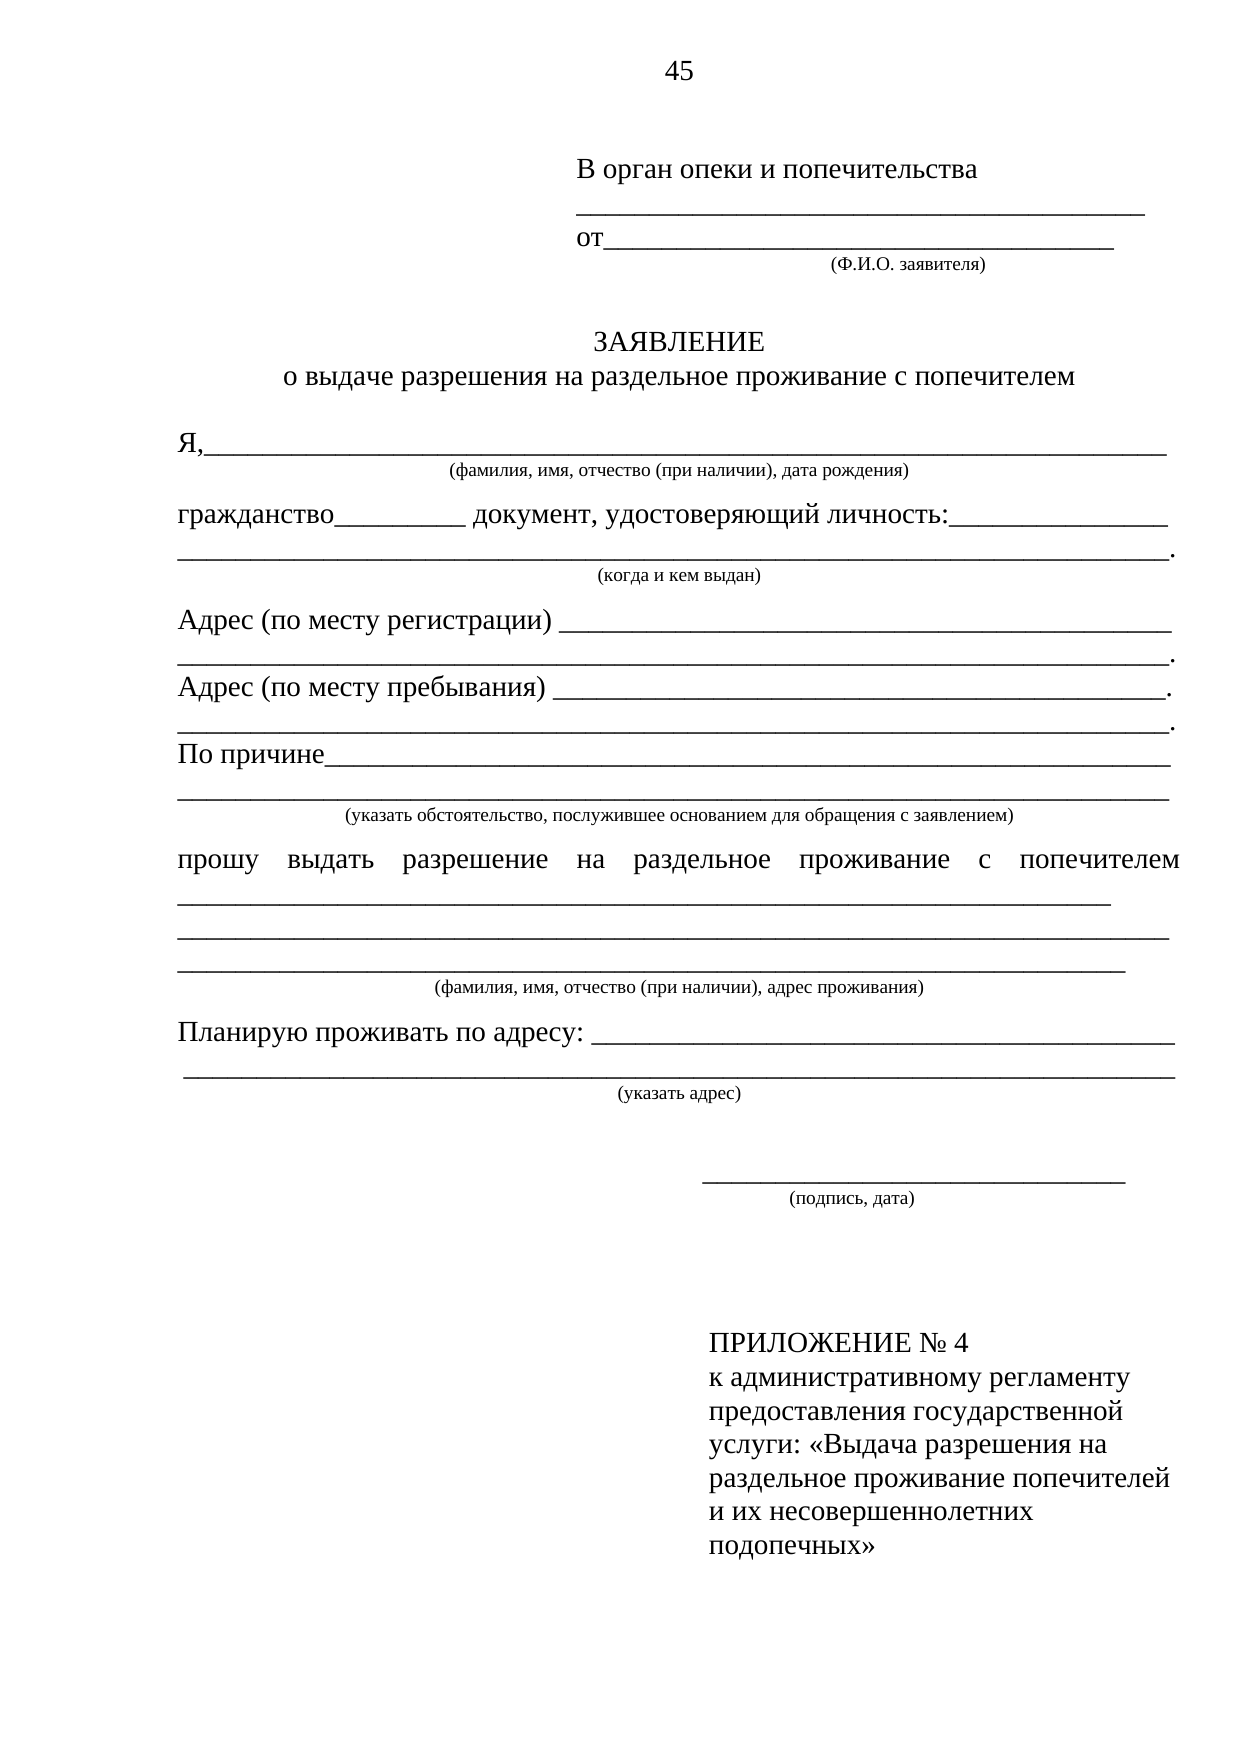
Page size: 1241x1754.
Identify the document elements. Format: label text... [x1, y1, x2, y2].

text (фамилия, имя, отчество (при наличии), адрес проживания) [177, 976, 1181, 1014]
text о выдаче разрешения на раздельное проживание с попечителем [177, 358, 1181, 391]
text ____________________________________________________________________. [177, 530, 1181, 564]
text Адрес (по месту пребывания) __________________________________________. [177, 669, 1181, 703]
text гражданство_________ документ, удостоверяющий личность:_______________ [177, 497, 1181, 530]
text ПРИЛОЖЕНИЕ № 4 [709, 1326, 1181, 1359]
text (фамилия, имя, отчество (при наличии), дата рождения) [177, 458, 1181, 497]
text ____________________________________________________________________ [177, 1048, 1181, 1081]
text ЗАЯВЛЕНИЕ [177, 324, 1181, 358]
text _______________________________________ [576, 185, 1181, 219]
text В орган опеки и попечительства [576, 152, 1181, 185]
text По причине__________________________________________________________ [177, 736, 1181, 770]
text к административному регламенту [709, 1359, 1181, 1393]
text ____________________________________________________________________ [177, 770, 1181, 803]
text _____________________________________________________________________________________________________________________________________ [177, 909, 1181, 976]
text (Ф.И.О. заявителя) [635, 252, 1181, 291]
text Планирую проживать по адресу: ________________________________________ [177, 1014, 1181, 1048]
text _____________________________ [177, 1153, 1181, 1187]
text (когда и кем выдан) [177, 564, 1181, 602]
text ____________________________________________________________________. [177, 636, 1181, 669]
text Адрес (по месту регистрации) __________________________________________ [177, 602, 1181, 636]
text предоставления государственной услуги: «Выдача разрешения на раздельное проживание попечителей и их несовершеннолетних подопечных» [709, 1393, 1181, 1560]
text Я,__________________________________________________________________ [177, 425, 1181, 458]
text от___________________________________ [576, 219, 1181, 252]
text прошу выдать разрешение на раздельное проживание с попечителем ________________________________________________________________ [177, 842, 1181, 909]
text (указать обстоятельство, послужившее основанием для обращения с заявлением) [177, 803, 1181, 842]
text ____________________________________________________________________. [177, 703, 1181, 736]
text (указать адрес) [177, 1081, 1181, 1119]
text (подпись, дата) [177, 1187, 1181, 1225]
